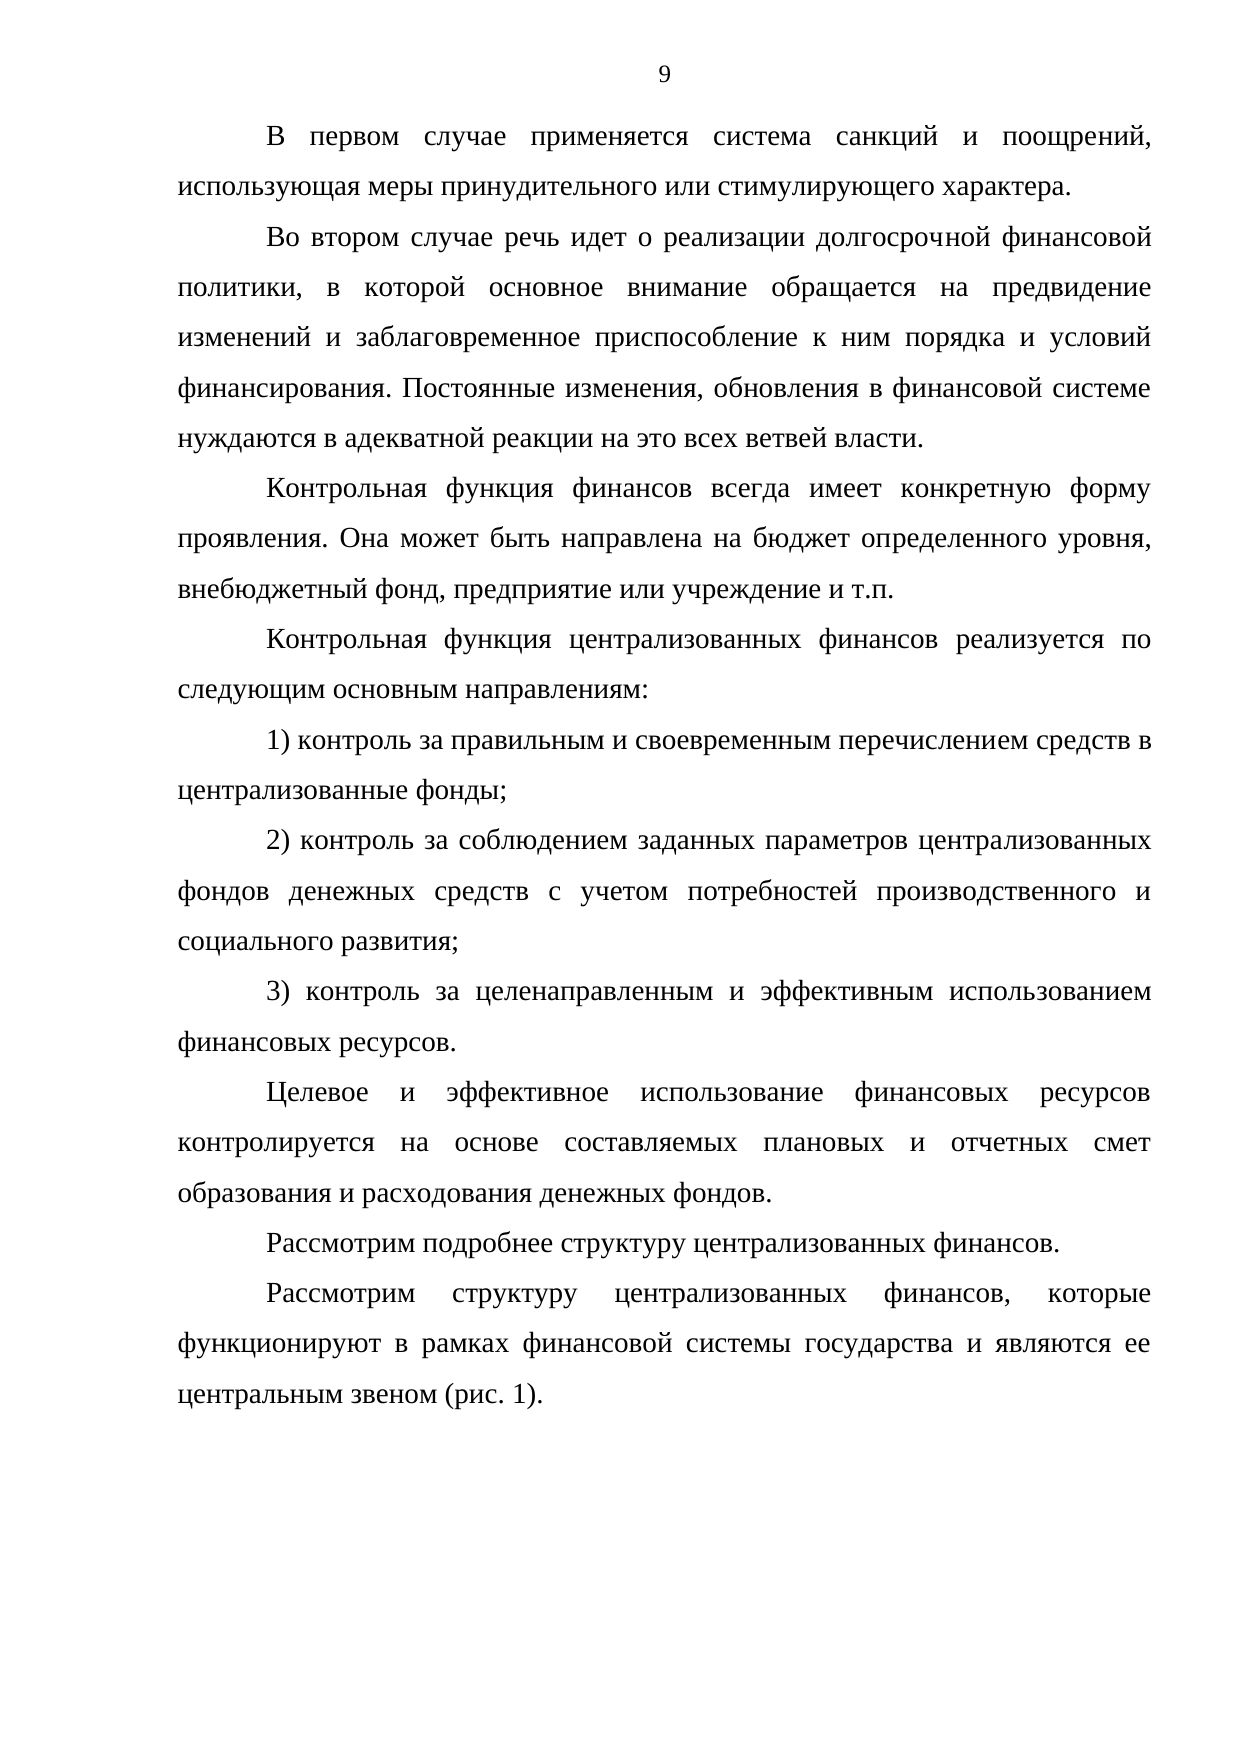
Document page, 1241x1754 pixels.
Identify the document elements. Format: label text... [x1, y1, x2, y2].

text 2) контроль за соблюдением заданных параметров централизованных фондов денежных средств с учетом потребностей производственного и социального развития; [177, 822, 1152, 957]
text Рассмотрим структуру централизованных финансов, которые функционируют в рамках финансовой системы государства и являются ее центральным звеном (рис. 1). [177, 1275, 1152, 1409]
text 3) контроль за целенаправленным и эффективным использованием финансовых ресурсов. [177, 973, 1152, 1057]
text Контрольная функция финансов всегда имеет конкретную форму проявления. Она может быть направлена на бюджет определенного уровня, внебюджетный фонд, предприятие или учреждение и т.п. [177, 470, 1152, 604]
text Целевое и эффективное использование финансовых ресурсов контролируется на основе составляемых плановых и отчетных смет образования и расходования денежных фондов. [177, 1074, 1152, 1208]
text В первом случае применяется система санкций и поощрений, использующая меры принудительного или стимулирующего характера. [177, 118, 1152, 202]
text Во втором случае речь идет о реализации долгосрочной финансовой политики, в которой основное внимание обращается на предвидение изменений и заблаговременное приспособление к ним порядка и условий финансирования. Постоянные изменения, обновления в финансовой системе нуждаются в адекватной реакции на это всех ветвей власти. [177, 219, 1152, 453]
text Контрольная функция централизованных финансов реализуется по следующим основным направлениям: [177, 621, 1152, 705]
text Рассмотрим подробнее структуру централизованных финансов. [177, 1225, 1152, 1258]
text 1) контроль за правильным и своевременным перечислением средств в централизованные фонды; [177, 722, 1152, 806]
